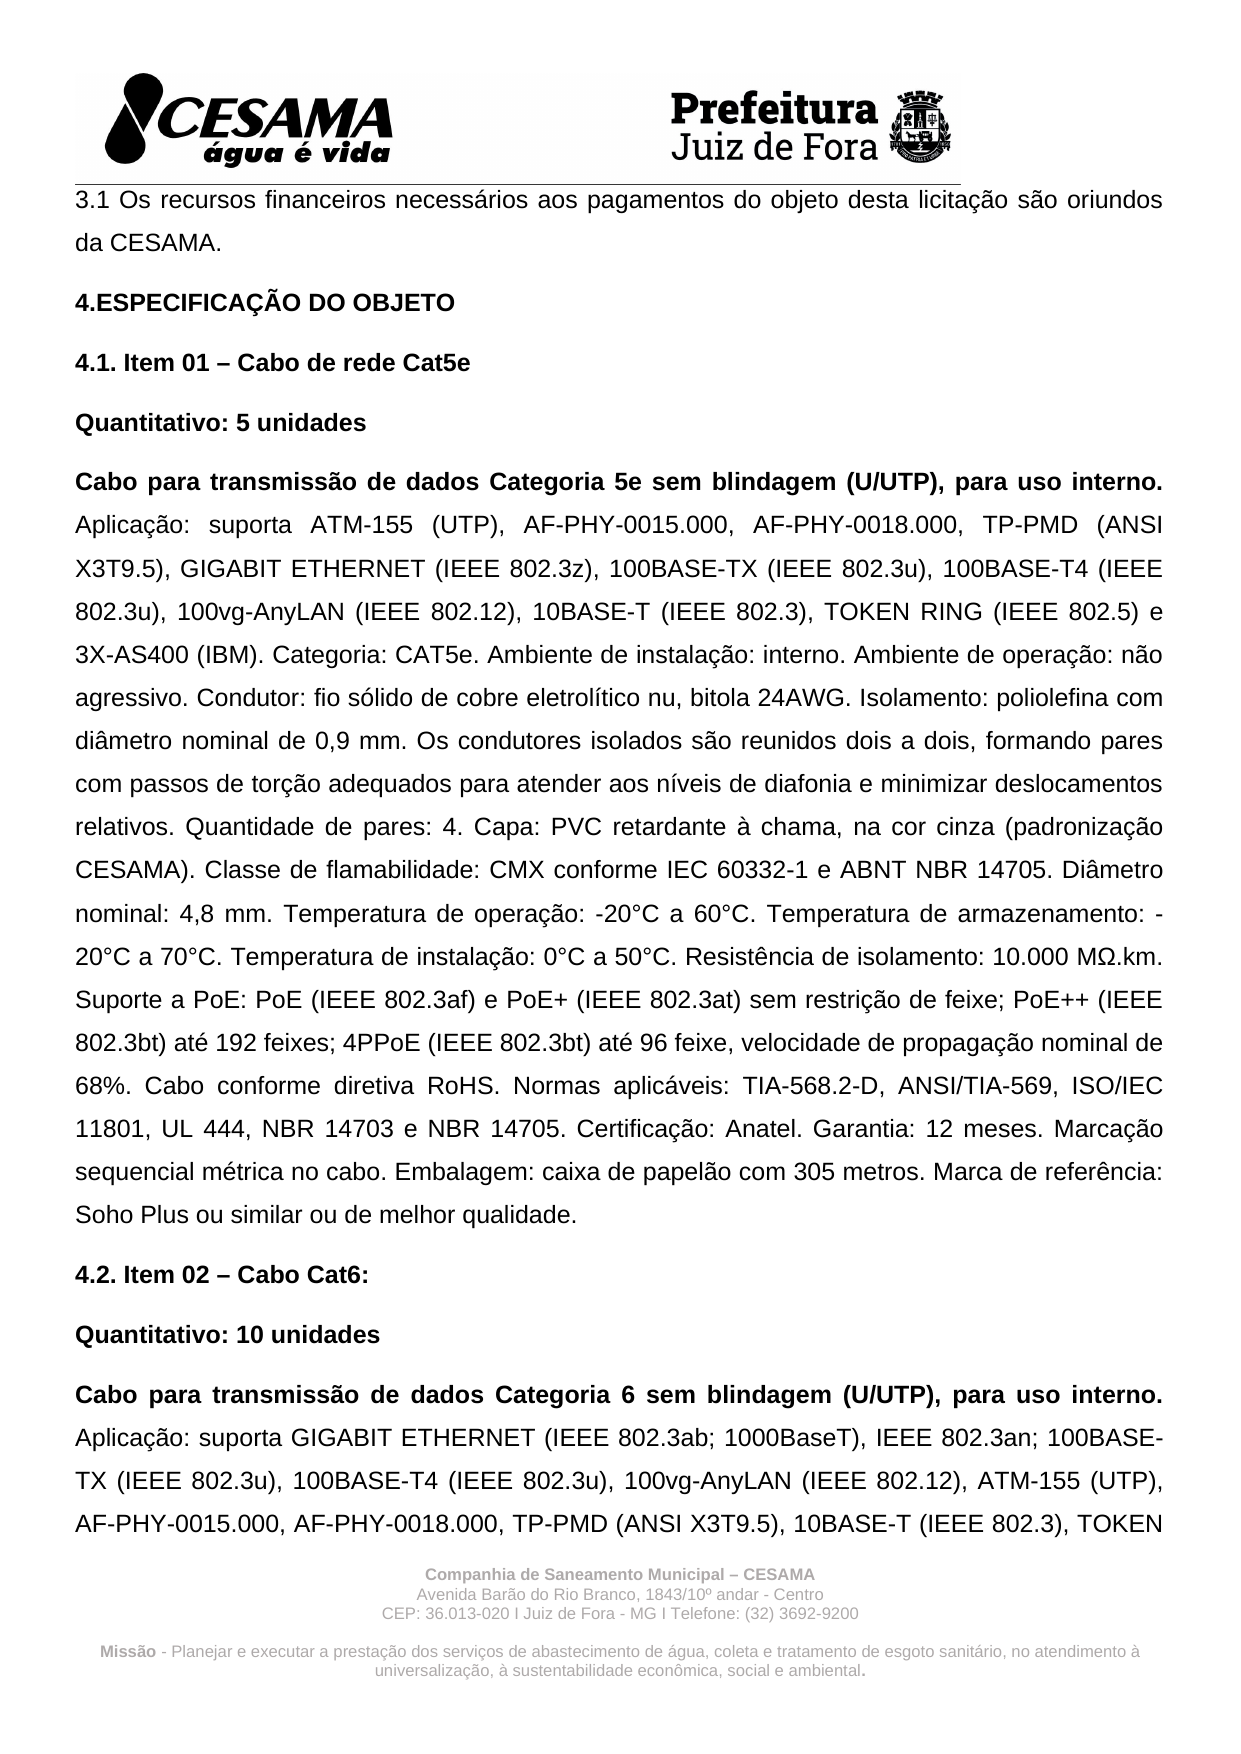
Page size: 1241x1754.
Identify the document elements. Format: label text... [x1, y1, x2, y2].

text Quantitativo: 10 unidades [75, 1320, 1165, 1349]
picture [75, 73, 961, 185]
text 4.2. Item 02 – Cabo Cat6: [75, 1260, 1165, 1289]
text Quantitativo: 5 unidades [75, 407, 1165, 436]
text Cabo para transmissão de dados Categoria 5e sem blindagem (U/UTP), para uso interno. Aplicação: suporta ATM-155 (UTP), AF-PHY-0015.000, AF-PHY-0018.000, TP-PMD (ANSI X3T9.5), GIGABIT ETHERNET (IEEE 802.3z), 100BASE-TX (IEEE 802.3u), 100BASE-T4 (IEEE 802.3u), 100vg-AnyLAN (IEEE 802.12), 10BASE-T (IEEE 802.3), TOKEN RING (IEEE 802.5) e 3X-AS400 (IBM). Categoria: CAT5e. Ambiente de instalação: interno. Ambiente de operação: não agressivo. Condutor: fio sólido de cobre eletrolítico nu, bitola 24AWG. Isolamento: poliolefina com diâmetro nominal de 0,9 mm. Os condutores isolados são reunidos dois a dois, formando pares com passos de torção adequados para atender aos níveis de diafonia e minimizar deslocamentos relativos. Quantidade de pares: 4. Capa: PVC retardante à chama, na cor cinza (padronização CESAMA). Classe de flamabilidade: CMX conforme IEC 60332-1 e ABNT NBR 14705. Diâmetro nominal: 4,8 mm. Temperatura de operação: -20°C a 60°C. Temperatura de armazenamento: -20°C a 70°C. Temperatura de instalação: 0°C a 50°C. Resistência de isolamento: 10.000 MΩ.km. Suporte a PoE: PoE (IEEE 802.3af) e PoE+ (IEEE 802.3at) sem restrição de feixe; PoE++ (IEEE 802.3bt) até 192 feixes; 4PPoE (IEEE 802.3bt) até 96 feixe, velocidade de propagação nominal de 68%. Cabo conforme diretiva RoHS. Normas aplicáveis: TIA-568.2-D, ANSI/TIA-569, ISO/IEC 11801, UL 444, NBR 14703 e NBR 14705. Certificação: Anatel. Garantia: 12 meses. Marcação sequencial métrica no cabo. Embalagem: caixa de papelão com 305 metros. Marca de referência: Soho Plus ou similar ou de melhor qualidade. [75, 467, 1165, 1229]
text 4.1. Item 01 – Cabo de rede Cat5e [75, 348, 1165, 376]
text 3.1 Os recursos financeiros necessários aos pagamentos do objeto desta licitação são oriundos da CESAMA. [75, 185, 1165, 257]
text 4.ESPECIFICAÇÃO DO OBJETO [75, 288, 1165, 317]
